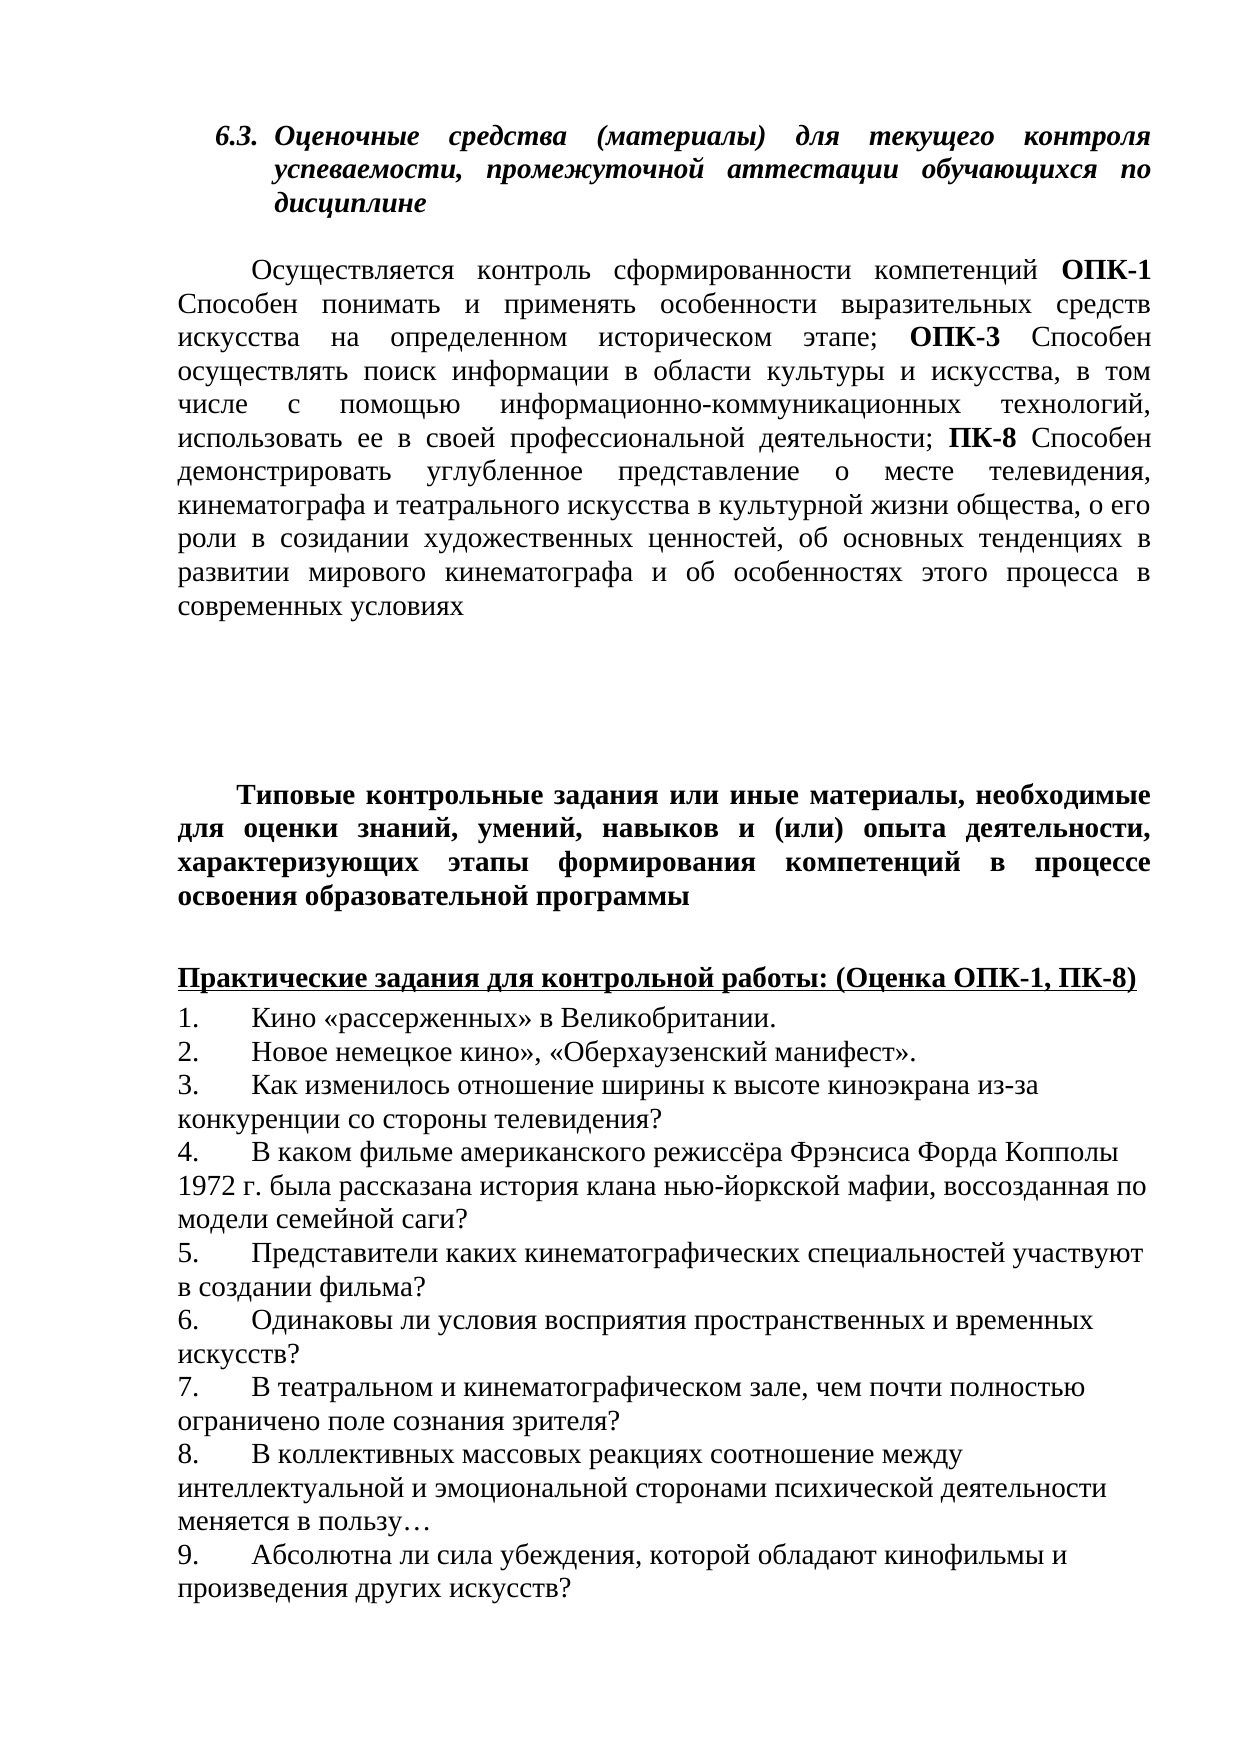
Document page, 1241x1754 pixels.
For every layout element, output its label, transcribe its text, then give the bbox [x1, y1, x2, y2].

text 4. В каком фильме американского режиссёра Фрэнсиса Форда Копполы 1972 г. была рассказана история клана нью-йоркской мафии, воссозданная по модели семейной саги? [177, 1134, 1152, 1235]
text Типовые контрольные задания или иные материалы, необходимые для оценки знаний, умений, навыков и (или) опыта деятельности, характеризующих этапы формирования компетенций в процессе освоения образовательной программы [177, 777, 1152, 911]
text 6. Одинаковы ли условия восприятия пространственных и временных искусств? [177, 1302, 1152, 1369]
text 7. В театральном и кинематографическом зале, чем почти полностью ограничено поле сознания зрителя? [177, 1369, 1152, 1436]
text 1. Кино «рассерженных» в Великобритании. [177, 1000, 1152, 1034]
text 3. Как изменилось отношение ширины к высоте киноэкрана из-за конкуренции со стороны телевидения? [177, 1067, 1152, 1134]
list Оценочные средства (материалы) для текущего контроля успеваемости, промежуточной аттестации обучающихся по дисциплине [215, 118, 1152, 219]
text 2. Новое немецкое кино», «Оберхаузенский манифест». [177, 1034, 1152, 1067]
text 8. В коллективных массовых реакциях соотношение между интеллектуальной и эмоциональной сторонами психической деятельности меняется в пользу… [177, 1436, 1152, 1537]
text Осуществляется контроль сформированности компетенций ОПК-1 Способен понимать и применять особенности выразительных средств искусства на определенном историческом этапе; ОПК-3 Способен осуществлять поиск информации в области культуры и искусства, в том числе с помощью информационно-коммуникационных технологий, использовать ее в своей профессиональной деятельности; ПК-8 Способен демонстрировать углубленное представление о месте телевидения, кинематографа и театрального искусства в культурной жизни общества, о его роли в созидании художественных ценностей, об основных тенденциях в развитии мирового кинематографа и об особенностях этого процесса в современных условиях [177, 252, 1152, 621]
text Практические задания для контрольной работы: (Оценка ОПК-1, ПК-8) [177, 963, 1152, 994]
text 5. Представители каких кинематографических специальностей участвуют в создании фильма? [177, 1235, 1152, 1302]
text 9. Абсолютна ли сила убеждения, которой обладают кинофильмы и произведения других искусств? [177, 1537, 1152, 1604]
